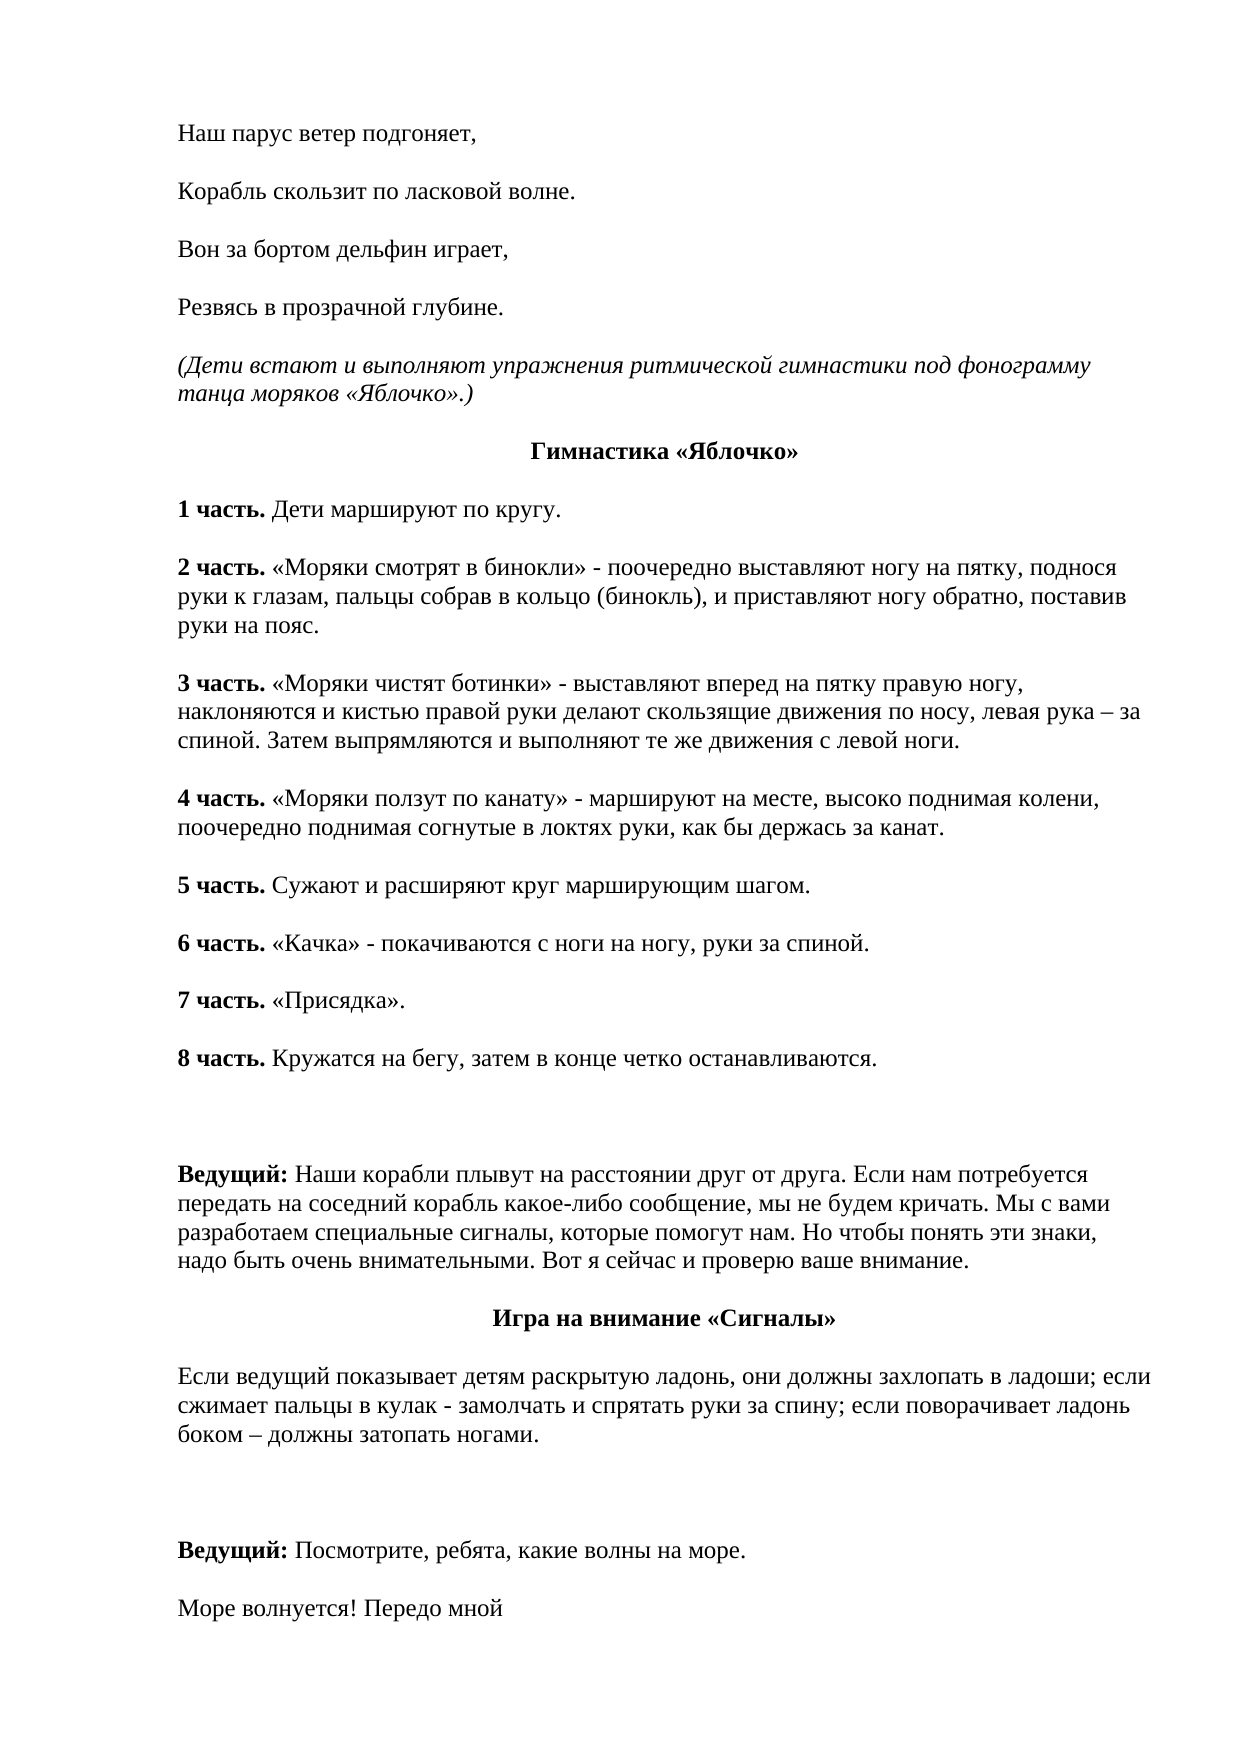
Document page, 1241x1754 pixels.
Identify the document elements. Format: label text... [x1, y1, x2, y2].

text 8 часть. Кружатся на бегу, затем в конце четко останавливаются. [177, 1043, 1152, 1072]
text 5 часть. Сужают и расширяют круг марширующим шагом. [177, 870, 1152, 898]
text Вон за бортом дельфин играет, [177, 234, 1152, 263]
text 6 часть. «Качка» - покачиваются с ноги на ногу, руки за спиной. [177, 928, 1152, 956]
text Корабль скользит по ласковой волне. [177, 176, 1152, 205]
text Наш парус ветер подгоняет, [177, 118, 1152, 147]
text Если ведущий показывает детям раскрытую ладонь, они должны захлопать в ладоши; если сжимает пальцы в кулак - замолчать и спрятать руки за спину; если поворачивает ладонь боком – должны затопать ногами. [177, 1361, 1152, 1448]
text (Дети встают и выполняют упражнения ритмической гимнастики под фонограмму танца моряков «Яблочко».) [177, 350, 1152, 407]
text 7 часть. «Присядка». [177, 986, 1152, 1014]
text Море волнуется! Передо мной [177, 1593, 1152, 1621]
text 3 часть. «Моряки чистят ботинки» - выставляют вперед на пятку правую ногу, наклоняются и кистью правой руки делают скользящие движения по носу, левая рука – за спиной. Затем выпрямляются и выполняют те же движения с левой ноги. [177, 668, 1152, 754]
text 4 часть. «Моряки ползут по канату» - маршируют на месте, высоко поднимая колени, поочередно поднимая согнутые в локтях руки, как бы держась за канат. [177, 783, 1152, 841]
text Ведущий: Наши корабли плывут на расстоянии друг от друга. Если нам потребуется передать на соседний корабль какое-либо сообщение, мы не будем кричать. Мы с вами разработаем специальные сигналы, которые помогут нам. Но чтобы понять эти знаки, надо быть очень внимательными. Вот я сейчас и проверю ваше внимание. [177, 1159, 1152, 1274]
text Игра на внимание «Сигналы» [177, 1303, 1152, 1332]
text Резвясь в прозрачной глубине. [177, 292, 1152, 321]
text Гимнастика «Яблочко» [177, 436, 1152, 465]
text 1 часть. Дети маршируют по кругу. [177, 494, 1152, 523]
text Ведущий: Посмотрите, ребята, какие волны на море. [177, 1535, 1152, 1563]
text 2 часть. «Моряки смотрят в бинокли» - поочередно выставляют ногу на пятку, поднося руки к глазам, пальцы собрав в кольцо (бинокль), и приставляют ногу обратно, поставив руки на пояс. [177, 552, 1152, 638]
